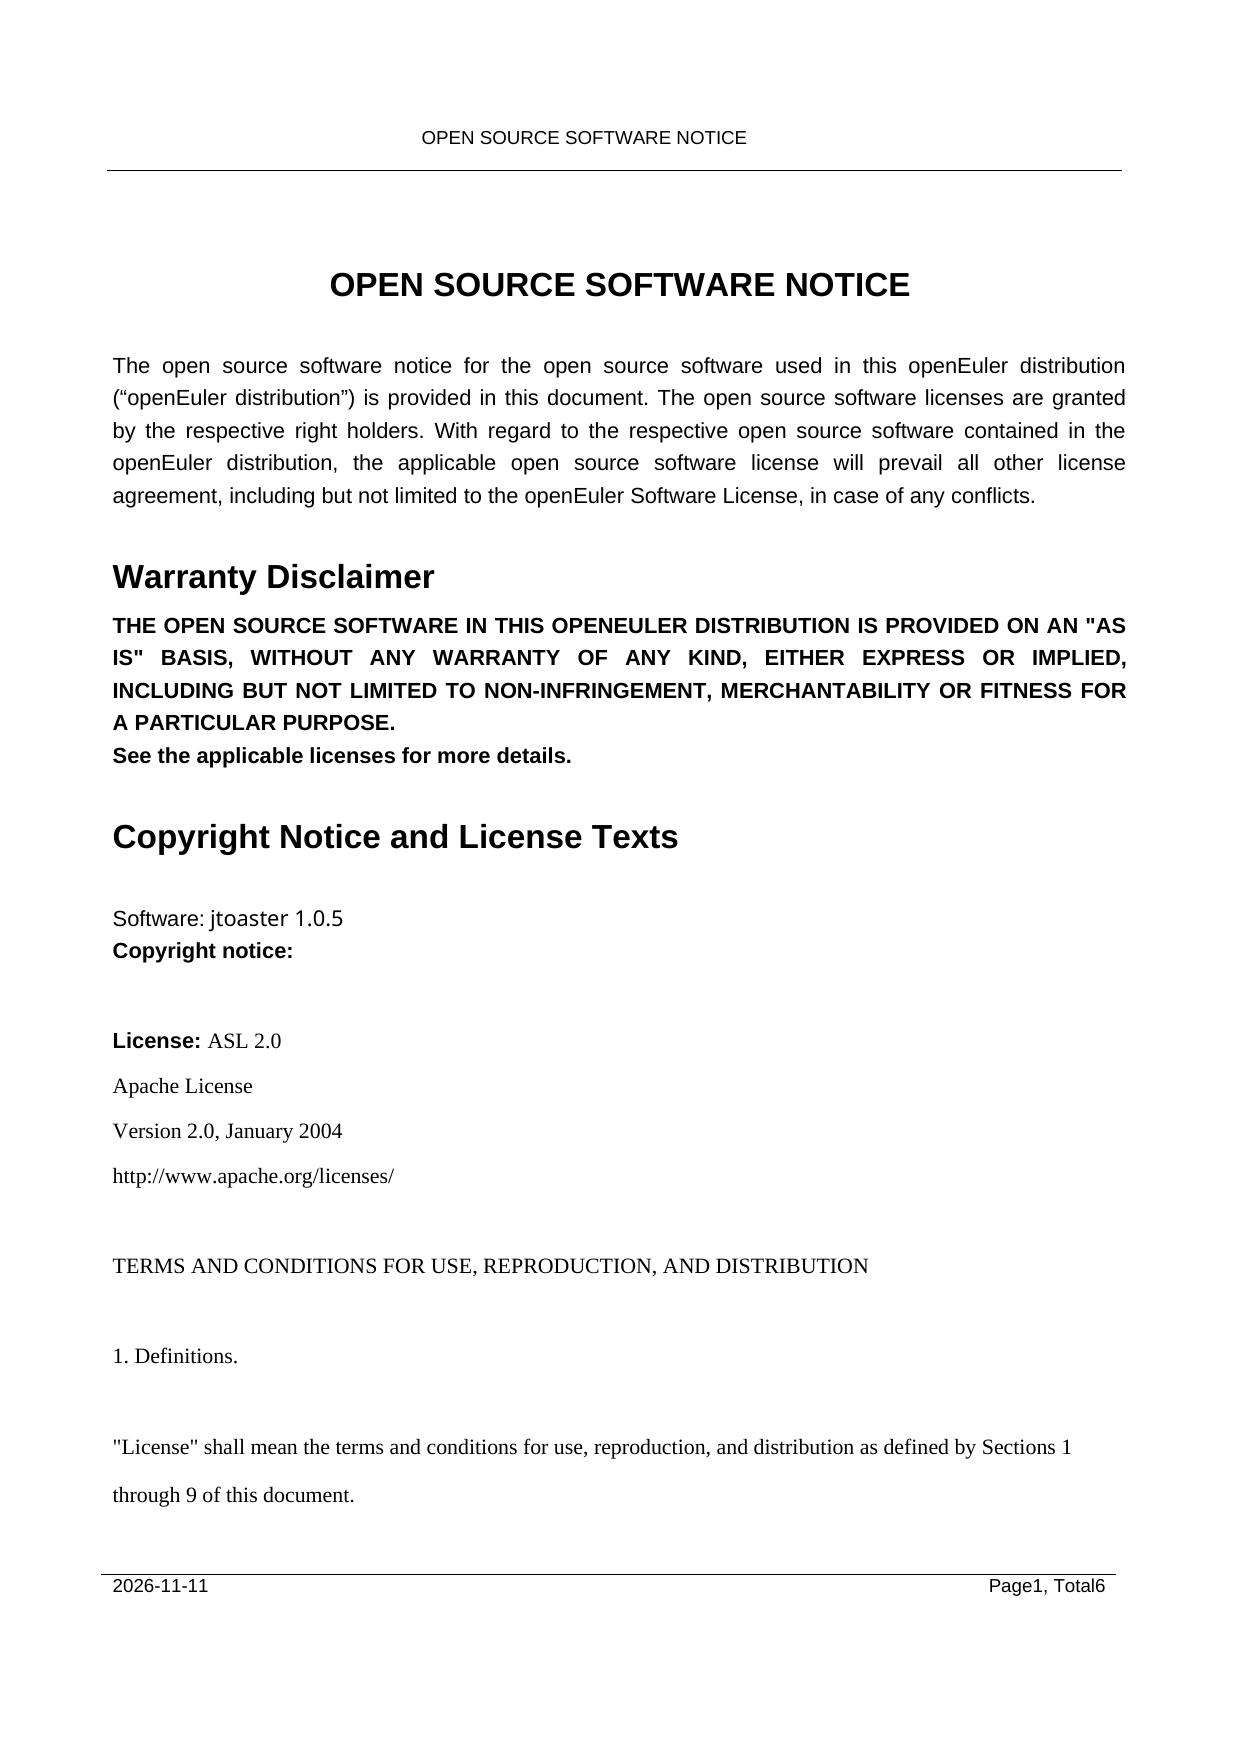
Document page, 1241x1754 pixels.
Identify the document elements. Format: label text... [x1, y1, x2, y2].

text Copyright notice: [112, 934, 1128, 966]
text Software: jtoaster 1.0.5 [112, 901, 1128, 934]
text OPEN SOURCE SOFTWARE NOTICE [112, 251, 1128, 316]
text License: ASL 2.0 [112, 1024, 1128, 1057]
text "License" shall mean the terms and conditions for use, reproduction, and distribution as defined by Sections 1 through 9 of this document. [112, 1430, 1128, 1511]
text The open source software notice for the open source software used in this openEuler distribution (“openEuler distribution”) is provided in this document. The open source software licenses are granted by the respective right holders. With regard to the respective open source software contained in the openEuler distribution, the applicable open source software license will prevail all other license agreement, including but not limited to the openEuler Software License, in case of any conflicts. [112, 349, 1128, 511]
text Warranty Disclaimer [112, 544, 1128, 609]
text Copyright Notice and License Texts [112, 804, 1128, 869]
text http://www.apache.org/licenses/ [112, 1159, 1128, 1192]
text THE OPEN SOURCE SOFTWARE IN THIS OPENEULER DISTRIBUTION IS PROVIDED ON AN "AS IS" BASIS, WITHOUT ANY WARRANTY OF ANY KIND, EITHER EXPRESS OR IMPLIED, INCLUDING BUT NOT LIMITED TO NON-INFRINGEMENT, MERCHANTABILITY OR FITNESS FOR A PARTICULAR PURPOSE. See the applicable licenses for more details. [112, 609, 1128, 771]
text Apache License [112, 1069, 1128, 1102]
text TERMS AND CONDITIONS FOR USE, REPRODUCTION, AND DISTRIBUTION [112, 1250, 1128, 1282]
text Version 2.0, January 2004 [112, 1114, 1128, 1147]
text 1. Definitions. [112, 1340, 1128, 1372]
